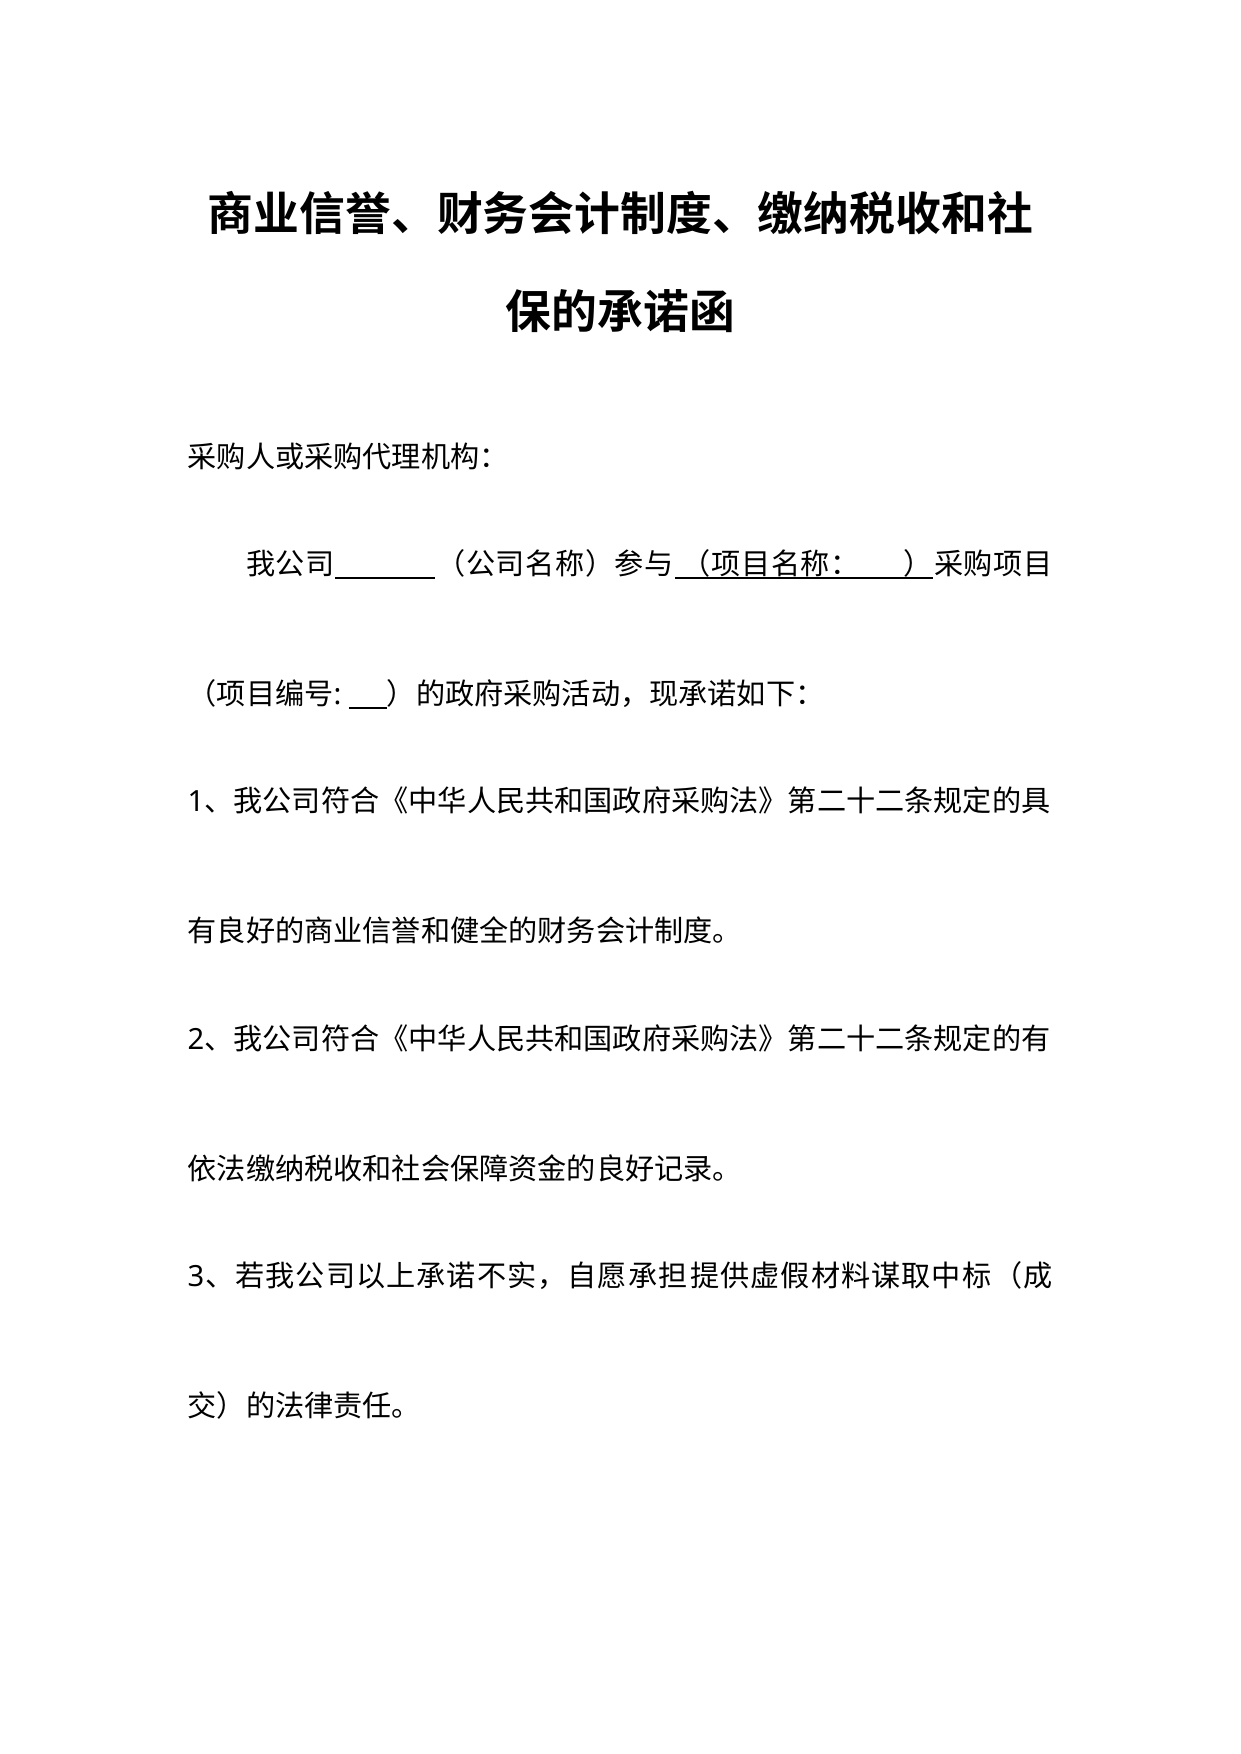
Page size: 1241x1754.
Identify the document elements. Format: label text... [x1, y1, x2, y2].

text 采购人或采购代理机构： [187, 422, 1053, 487]
text 3、若我公司以上承诺不实，自愿承担提供虚假材料谋取中标（成交）的法律责任。 [187, 1241, 1053, 1436]
text 2、我公司符合《中华人民共和国政府采购法》第二十二条规定的有依法缴纳税收和社会保障资金的良好记录。 [187, 1004, 1053, 1199]
text 我公司 （公司名称）参与 （项目名称： ）采购项目（项目编号: ）的政府采购活动，现承诺如下： [187, 529, 1053, 724]
text 商业信誉、财务会计制度、缴纳税收和社保的承诺函 [187, 162, 1053, 357]
list 1、我公司符合《中华人民共和国政府采购法》第二十二条规定的具有良好的商业信誉和健全的财务会计制度。 [187, 767, 1053, 962]
